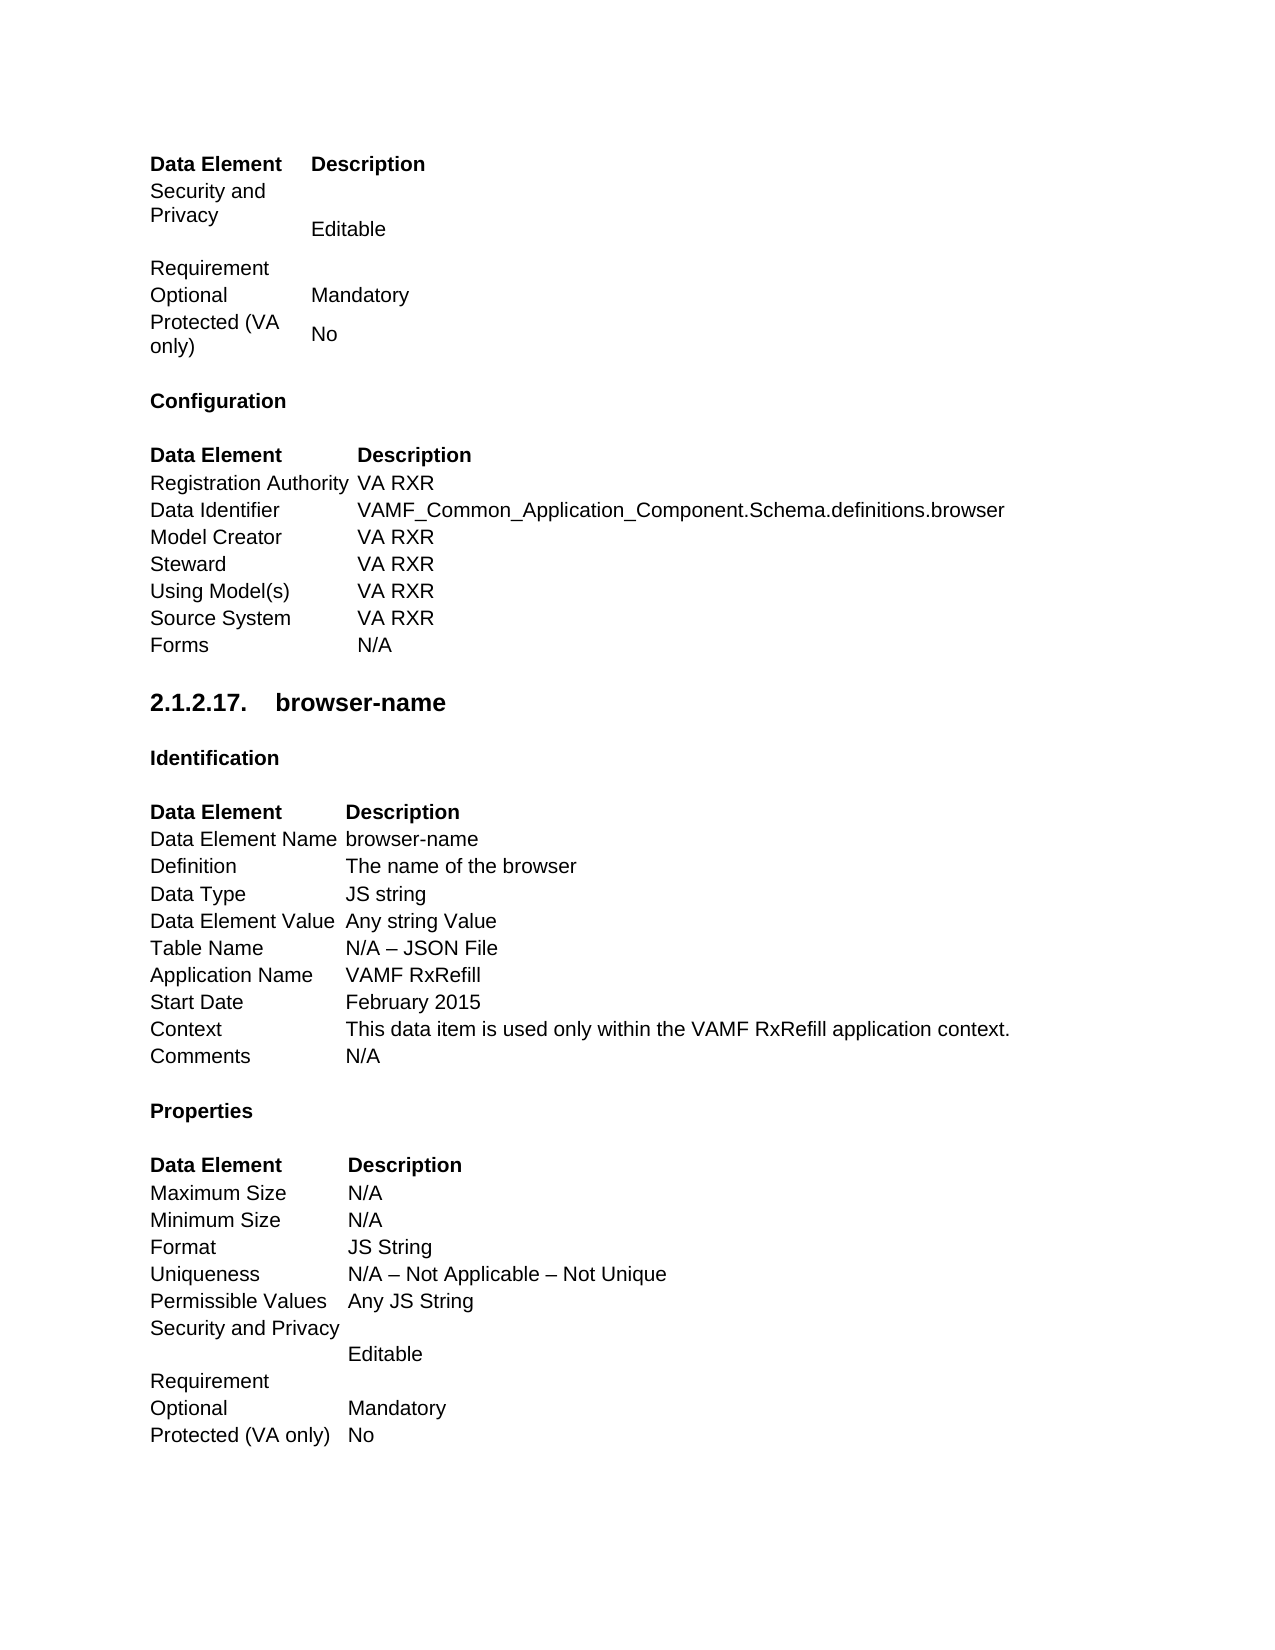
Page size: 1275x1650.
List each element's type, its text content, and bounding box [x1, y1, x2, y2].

table_header Data Element [149, 442, 355, 469]
table_cell N/A – Not Applicable – Not Unique [346, 1260, 674, 1287]
table_cell VA RXR [355, 604, 1012, 631]
table_cell Source System [149, 604, 355, 631]
table_cell Data Element Value [149, 907, 344, 934]
subtitle 2.1.2.17. browser-name [150, 687, 1125, 716]
table_cell N/A [346, 1206, 674, 1233]
table_cell N/A [346, 1179, 674, 1206]
table_cell JS String [346, 1233, 674, 1260]
table_cell Data Identifier [149, 496, 355, 523]
table_cell Model Creator [149, 523, 355, 550]
table_cell Comments [149, 1042, 344, 1069]
table_header Data Element [149, 150, 309, 177]
table_cell Registration Authority [149, 469, 355, 496]
table_cell Optional [149, 281, 309, 308]
table_cell browser-name [344, 826, 1017, 853]
table_cell Using Model(s) [149, 577, 355, 604]
table_cell February 2015 [344, 988, 1017, 1015]
table_cell No [346, 1421, 674, 1448]
table_cell VA RXR [355, 577, 1012, 604]
table_cell Table Name [149, 934, 344, 961]
table_cell Steward [149, 550, 355, 577]
table_cell Permissible Values [149, 1287, 346, 1314]
text Identification [150, 745, 1125, 769]
table_cell Security and Privacy Requirement [149, 177, 309, 281]
table_cell Data Element Name [149, 826, 344, 853]
table_cell Format [149, 1233, 346, 1260]
table_cell Editable [346, 1314, 674, 1394]
table_cell VA RXR [355, 550, 1012, 577]
table_cell VA RXR [355, 469, 1012, 496]
text Configuration [150, 388, 1125, 412]
table_cell Any string Value [344, 907, 1017, 934]
table_header Data Element [149, 1152, 346, 1179]
table_cell Mandatory [309, 281, 1133, 308]
table_cell Uniqueness [149, 1260, 346, 1287]
table_cell This data item is used only within the VAMF RxRefill application context. [344, 1015, 1017, 1042]
table_cell Minimum Size [149, 1206, 346, 1233]
table_cell N/A – JSON File [344, 934, 1017, 961]
table_cell JS string [344, 880, 1017, 907]
table_cell Protected (VA only) [149, 308, 309, 359]
table_header Data Element [149, 799, 344, 826]
table_cell Definition [149, 853, 344, 880]
table_cell VA RXR [355, 523, 1012, 550]
text Properties [150, 1098, 1125, 1122]
table_cell No [309, 308, 1133, 359]
table_cell N/A [355, 631, 1012, 658]
table_cell Data Type [149, 880, 344, 907]
table_cell Any JS String [346, 1287, 674, 1314]
table_header Description [344, 799, 1017, 826]
table_header Description [355, 442, 1012, 469]
table_cell Protected (VA only) [149, 1421, 346, 1448]
table_cell Mandatory [346, 1394, 674, 1421]
table_cell Optional [149, 1394, 346, 1421]
table_cell VAMF_Common_Application_Component.Schema.definitions.browser [355, 496, 1012, 523]
table_cell Forms [149, 631, 355, 658]
table_cell Editable [309, 177, 1133, 281]
table_cell Security and Privacy Requirement [149, 1314, 346, 1394]
table_header Description [309, 150, 1133, 177]
table_cell The name of the browser [344, 853, 1017, 880]
table_cell N/A [344, 1042, 1017, 1069]
table_cell VAMF RxRefill [344, 961, 1017, 988]
table_cell Application Name [149, 961, 344, 988]
table_header Description [346, 1152, 674, 1179]
table_cell Start Date [149, 988, 344, 1015]
table_cell Context [149, 1015, 344, 1042]
table_cell Maximum Size [149, 1179, 346, 1206]
